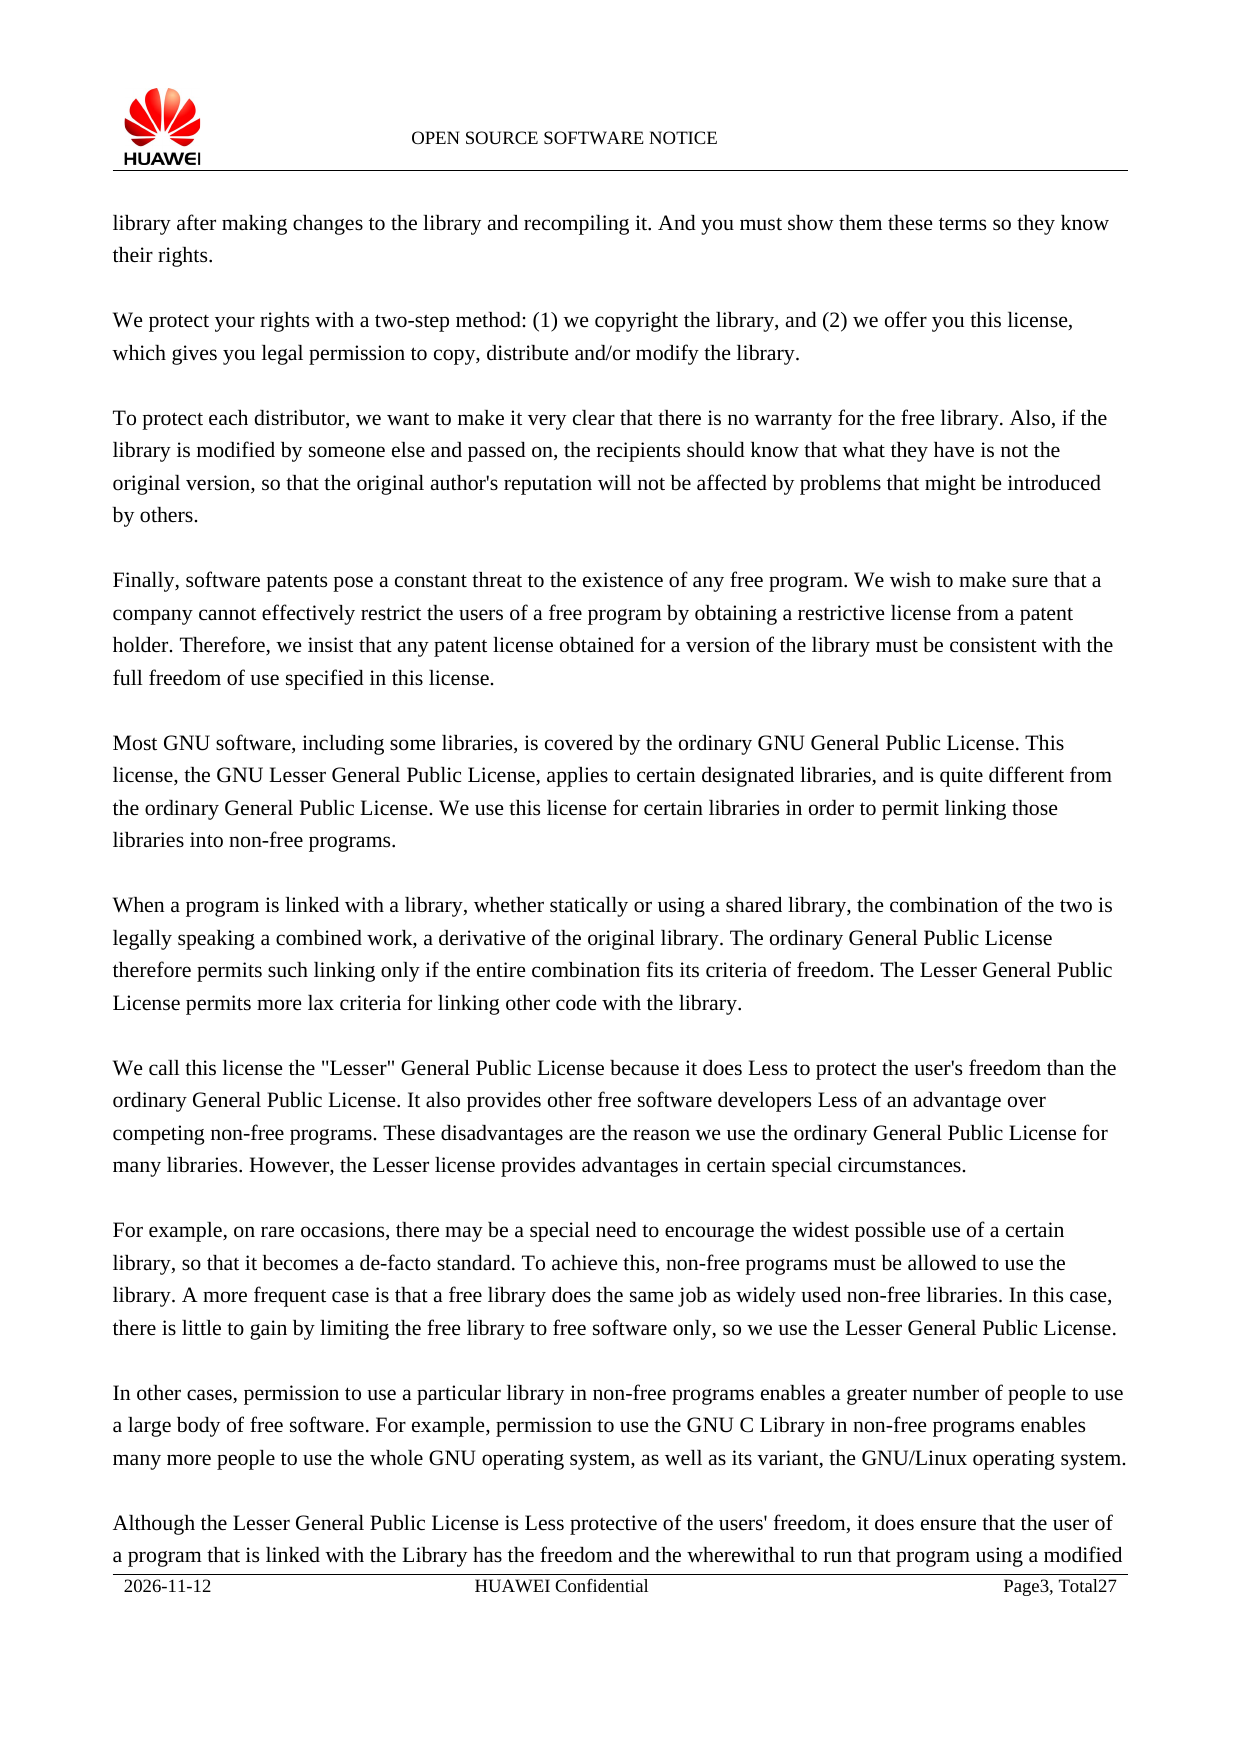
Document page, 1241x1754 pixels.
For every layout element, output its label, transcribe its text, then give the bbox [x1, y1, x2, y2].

picture [124, 88, 201, 165]
